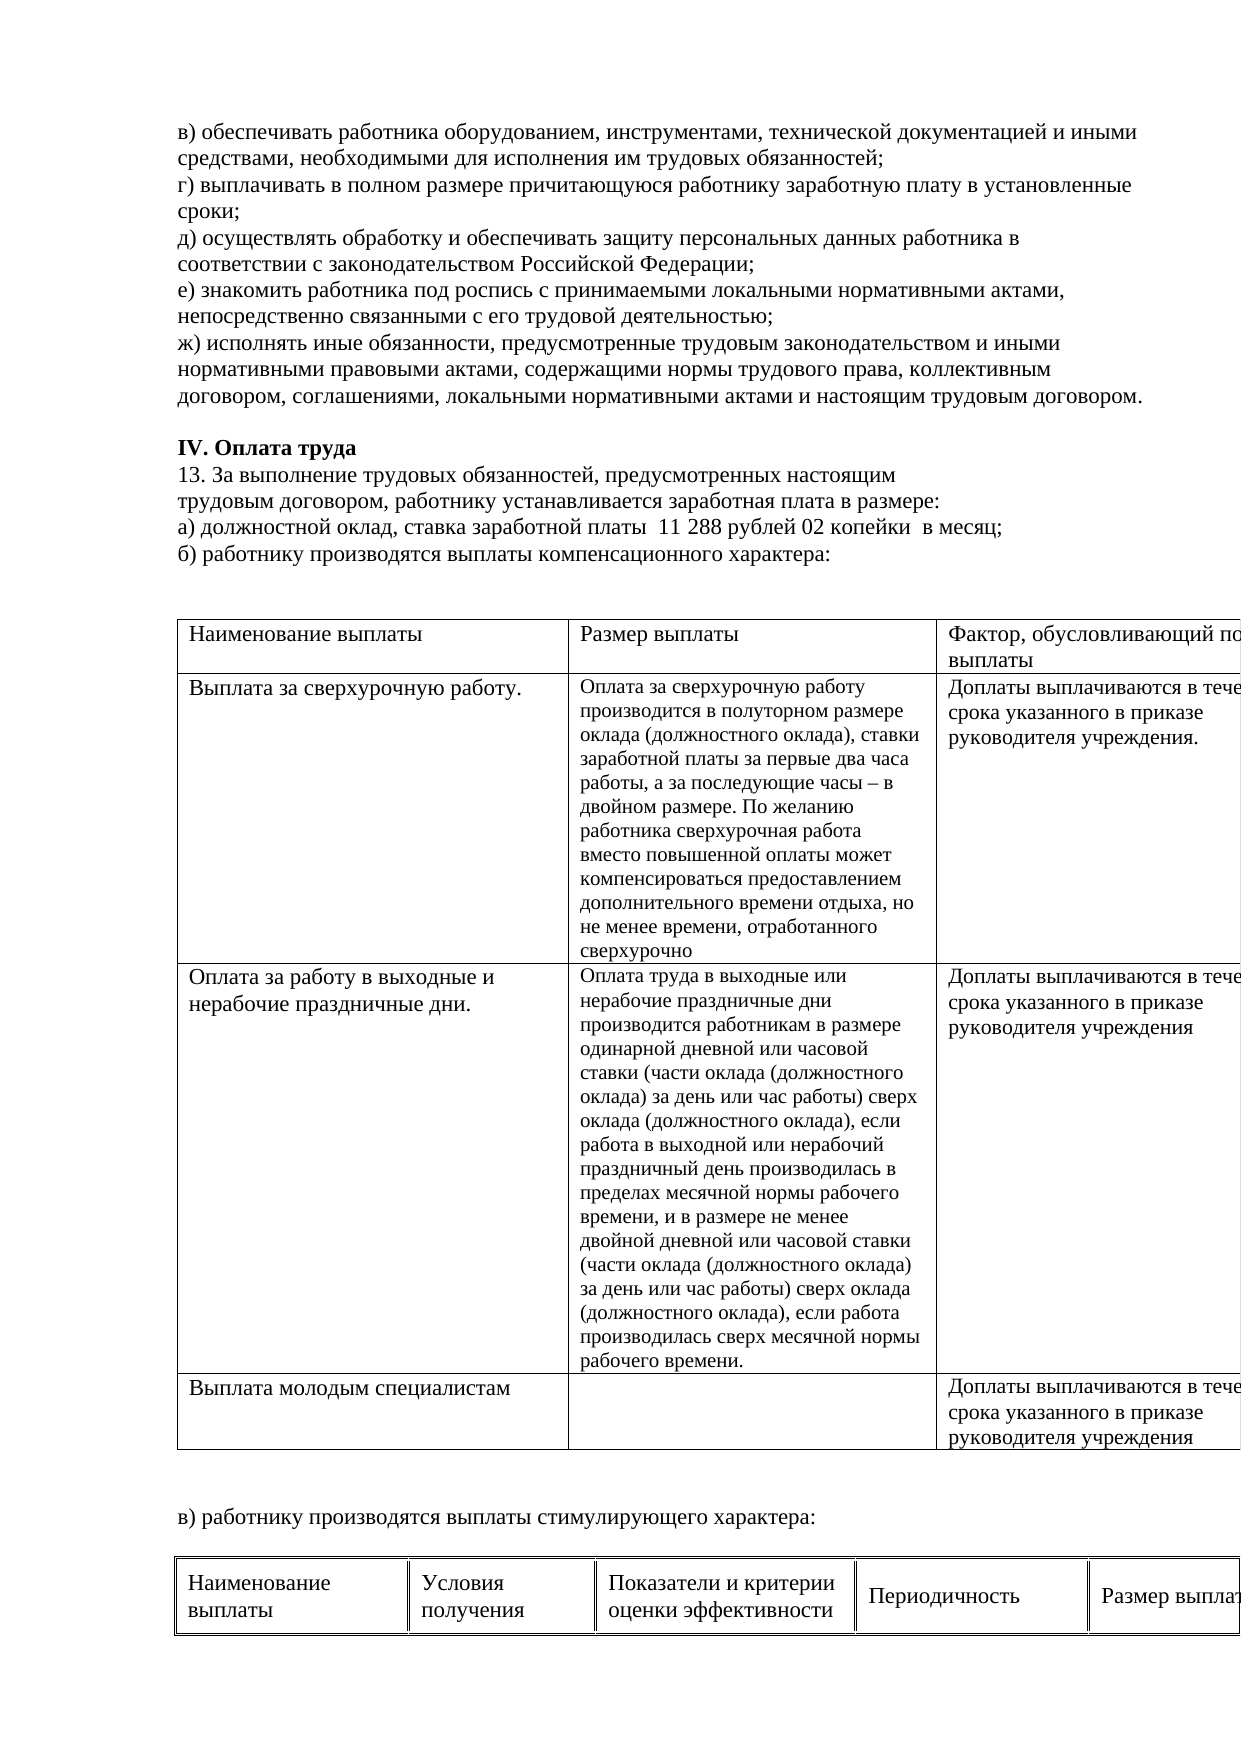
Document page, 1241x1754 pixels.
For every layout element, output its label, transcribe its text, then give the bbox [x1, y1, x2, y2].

table_cell Доплаты выплачиваются в течение срока указанного в приказе руководителя учреждения. [937, 674, 1240, 962]
text в) обеспечивать работника оборудованием, инструментами, технической документацией и иными средствами, необходимыми для исполнения им трудовых обязанностей; [177, 118, 1152, 171]
table_cell Выплата молодым специалистам [178, 1374, 568, 1449]
text а) должностной оклад, ставка заработной платы 11 288 рублей 02 копейки в месяц; [177, 513, 1152, 540]
text г) выплачивать в полном размере причитающуюся работнику заработную плату в установленные сроки; [177, 171, 1152, 223]
text в) работнику производятся выплаты стимулирующего характера: [177, 1503, 1152, 1529]
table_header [409, 1559, 596, 1633]
table_header Наименование выплаты [178, 620, 568, 673]
table_cell Оплата за сверхурочную работу производится в полуторном размере оклада (должностного оклада), ставки заработной платы за первые два часа работы, а за последующие часы – в двойном размере. По желанию работника сверхурочная работа вместо повышенной оплаты может компенсироваться предоставлением дополнительного времени отдыха, но не менее времени, отработанного сверхурочно [569, 674, 936, 962]
table_header Размер выплаты [1089, 1559, 1239, 1633]
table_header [177, 1559, 409, 1633]
table_cell Доплаты выплачиваются в течение срока указанного в приказе руководителя учреждения [937, 1374, 1240, 1449]
table_header Размер выплаты [569, 620, 936, 673]
text ж) исполнять иные обязанности, предусмотренные трудовым законодательством и иными нормативными правовыми актами, содержащими нормы трудового права, коллективным договором, соглашениями, локальными нормативными актами и настоящим трудовым договором. [177, 329, 1152, 408]
table_cell Выплата за сверхурочную работу. [178, 674, 568, 962]
table_cell Доплаты выплачиваются в течение срока указанного в приказе руководителя учреждения [937, 964, 1240, 1372]
text е) знакомить работника под роспись с принимаемыми локальными нормативными актами, непосредственно связанными с его трудовой деятельностью; [177, 276, 1152, 329]
table_header Фактор, обусловливающий получение выплаты [937, 620, 1240, 673]
table_cell [569, 1374, 936, 1449]
table_cell Оплата за работу в выходные и нерабочие праздничные дни. [178, 964, 568, 1372]
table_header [596, 1559, 856, 1633]
text б) работнику производятся выплаты компенсационного характера: [177, 540, 1152, 566]
text д) осуществлять обработку и обеспечивать защиту персональных данных работника в соответствии с законодательством Российской Федерации; [177, 223, 1152, 276]
text IV. Оплата труда [177, 434, 1152, 461]
table_cell Оплата труда в выходные или нерабочие праздничные дни производится работникам в размере одинарной дневной или часовой ставки (части оклада (должностного оклада) за день или час работы) сверх оклада (должностного оклада), если работа в выходной или нерабочий праздничный день производилась в пределах месячной нормы рабочего времени, и в размере не менее двойной дневной или часовой ставки (части оклада (должностного оклада) за день или час работы) сверх оклада (должностного оклада), если работа производилась сверх месячной нормы рабочего времени. [569, 964, 936, 1372]
table_header Периодичность [856, 1559, 1089, 1633]
text 13. За выполнение трудовых обязанностей, предусмотренных настоящим [177, 461, 1152, 487]
text трудовым договором, работнику устанавливается заработная плата в размере: [177, 487, 1152, 513]
